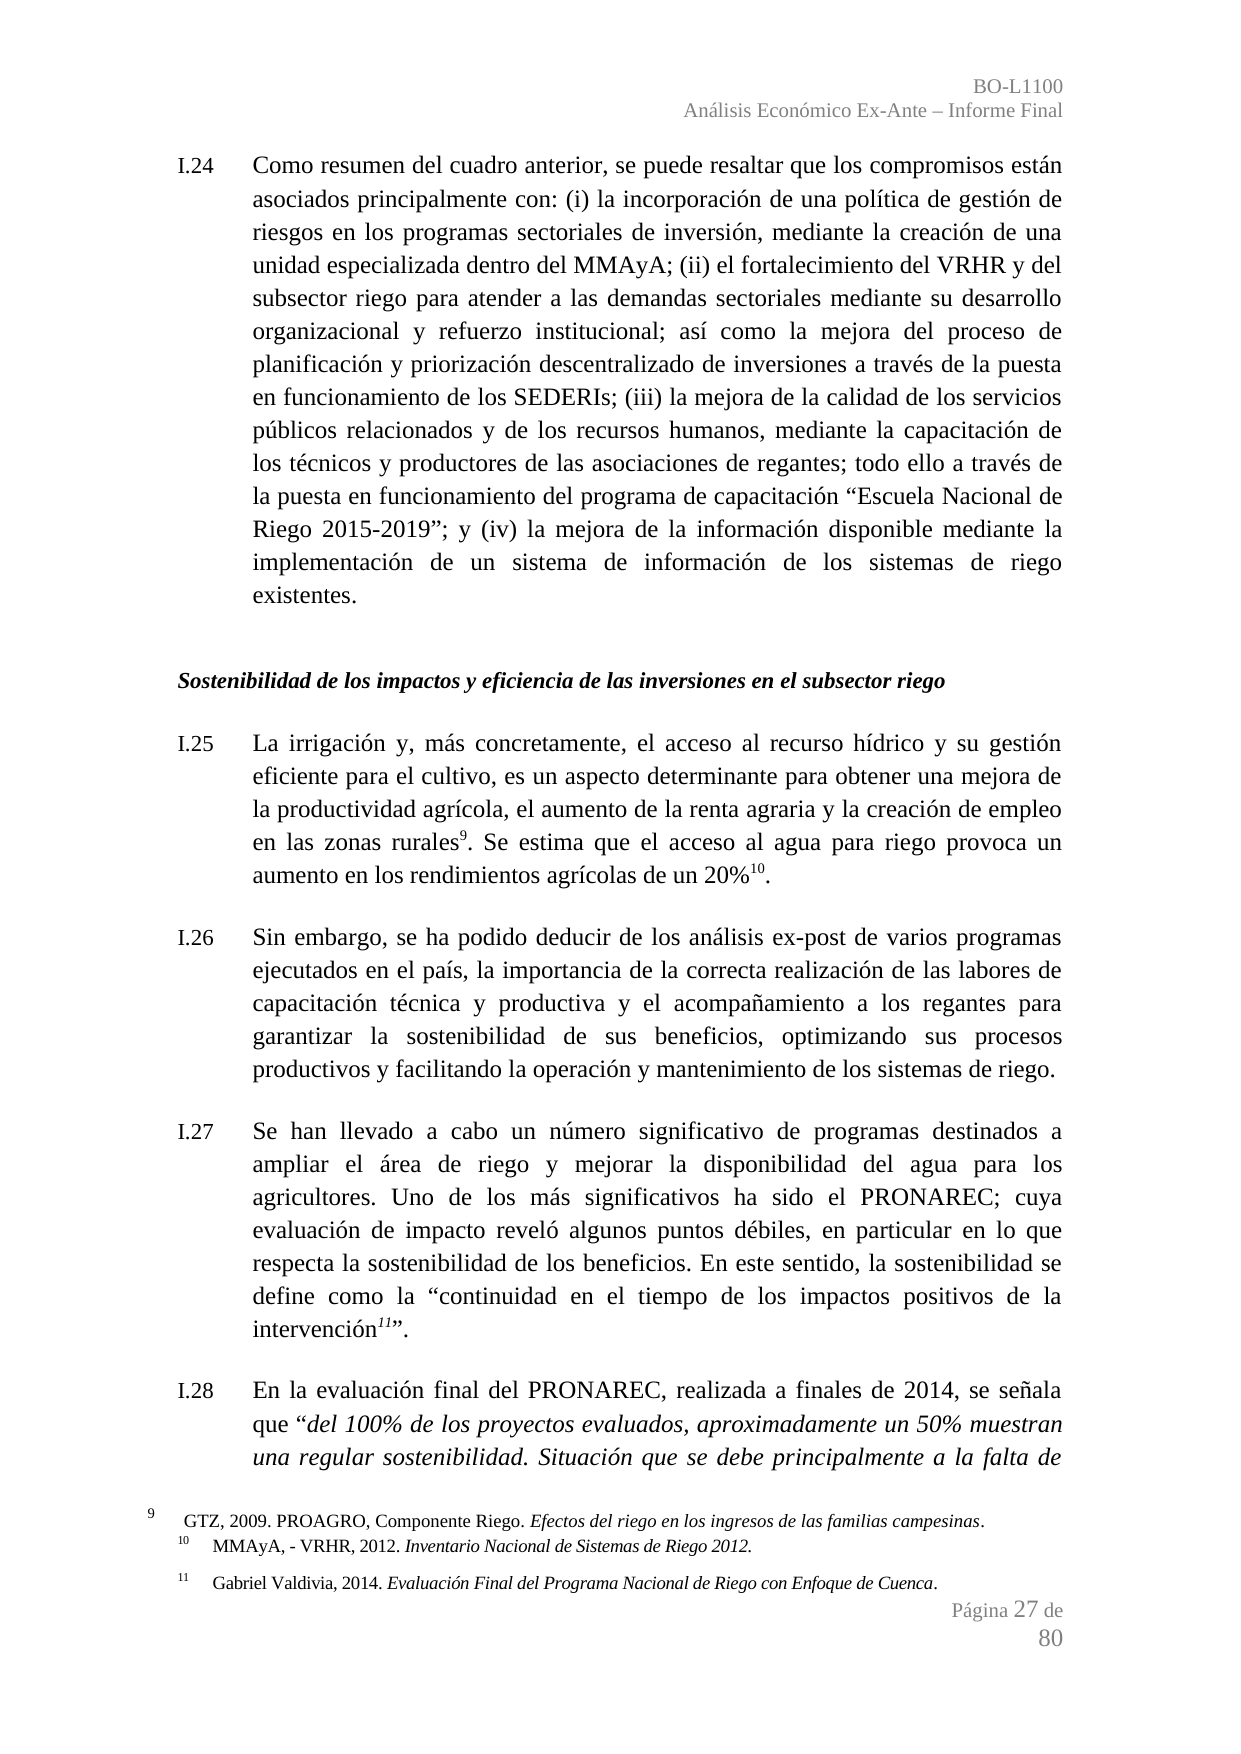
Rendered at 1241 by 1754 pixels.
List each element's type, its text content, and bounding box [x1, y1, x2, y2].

list Se han llevado a cabo un número significativo de programas destinados a ampliar el área de riego y mejorar la disponibilidad del agua para los agricultores. Uno de los más significativos ha sido el PRONAREC; cuya evaluación de impacto reveló algunos puntos débiles, en particular en lo que respecta la sostenibilidad de los beneficios. En este sentido, la sostenibilidad se define como la “continuidad en el tiempo de los impactos positivos de la intervención”. [177, 1116, 1063, 1343]
list La irrigación y, más concretamente, el acceso al recurso hídrico y su gestión eficiente para el cultivo, es un aspecto determinante para obtener una mejora de la productividad agrícola, el aumento de la renta agraria y la creación de empleo en las zonas rurales. Se estima que el acceso al agua para riego provoca un aumento en los rendimientos agrícolas de un 20%. [177, 728, 1063, 889]
list Como resumen del cuadro anterior, se puede resaltar que los compromisos están asociados principalmente con: (i) la incorporación de una política de gestión de riesgos en los programas sectoriales de inversión, mediante la creación de una unidad especializada dentro del MMAyA; (ii) el fortalecimiento del VRHR y del subsector riego para atender a las demandas sectoriales mediante su desarrollo organizacional y refuerzo institucional; así como la mejora del proceso de planificación y priorización descentralizado de inversiones a través de la puesta en funcionamiento de los SEDERIs; (iii) la mejora de la calidad de los servicios públicos relacionados y de los recursos humanos, mediante la capacitación de los técnicos y productores de las asociaciones de regantes; todo ello a través de la puesta en funcionamiento del programa de capacitación “Escuela Nacional de Riego 2015-2019”; y (iv) la mejora de la información disponible mediante la implementación de un sistema de información de los sistemas de riego existentes. [177, 151, 1063, 609]
list Sin embargo, se ha podido deducir de los análisis ex-post de varios programas ejecutados en el país, la importancia de la correcta realización de las labores de capacitación técnica y productiva y el acompañamiento a los regantes para garantizar la sostenibilidad de sus beneficios, optimizando sus procesos productivos y facilitando la operación y mantenimiento de los sistemas de riego. [177, 922, 1063, 1083]
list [177, 1376, 1063, 1470]
subtitle Sostenibilidad de los impactos y eficiencia de las inversiones en el subsector riego [177, 667, 1063, 693]
